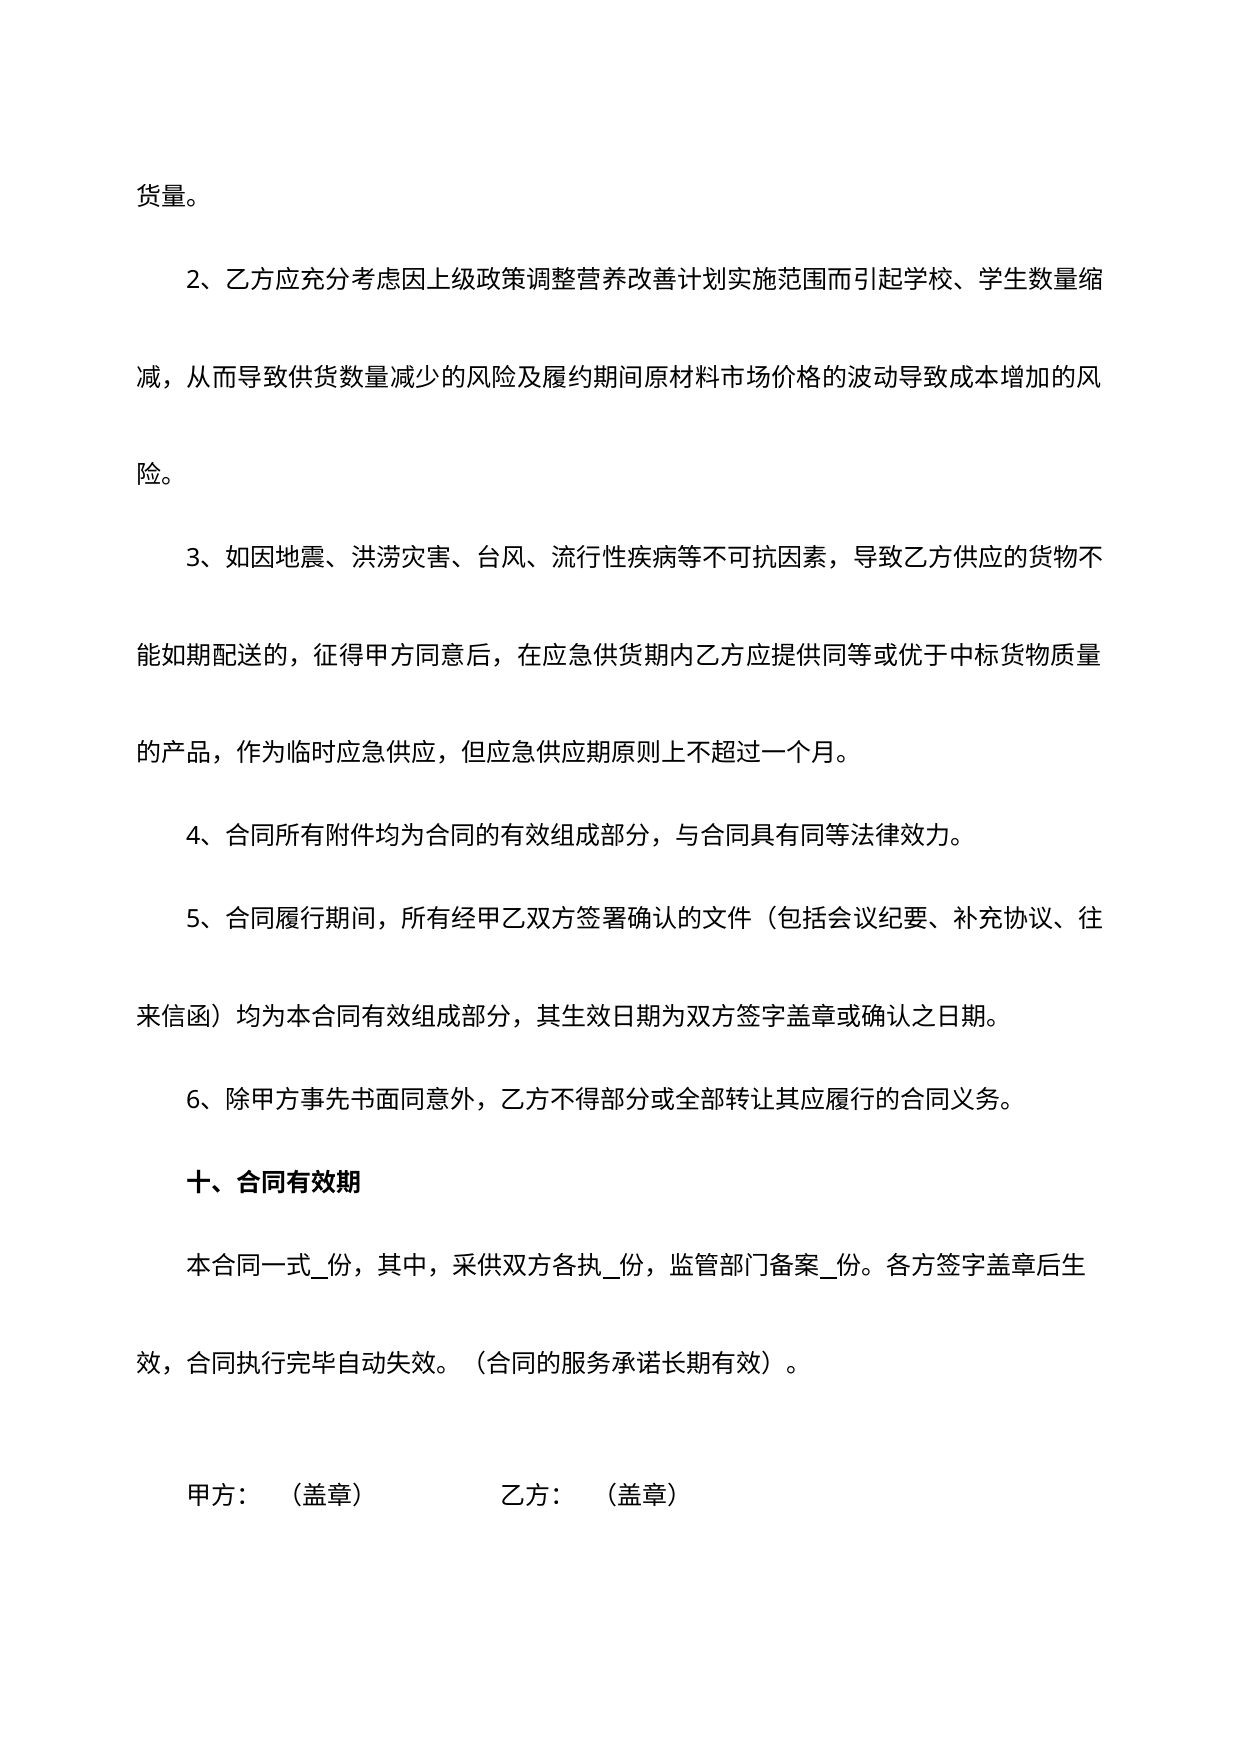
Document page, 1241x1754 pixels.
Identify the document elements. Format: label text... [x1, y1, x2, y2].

text 5、合同履行期间，所有经甲乙双方签署确认的文件（包括会议纪要、补充协议、往来信函）均为本合同有效组成部分，其生效日期为双方签字盖章或确认之日期。 [136, 884, 1104, 1047]
text 3、如因地震、洪涝灾害、台风、流行性疾病等不可抗因素，导致乙方供应的货物不能如期配送的，征得甲方同意后，在应急供货期内乙方应提供同等或优于中标货物质量的产品，作为临时应急供应，但应急供应期原则上不超过一个月。 [136, 523, 1104, 783]
text 2、乙方应充分考虑因上级政策调整营养改善计划实施范围而引起学校、学生数量缩减，从而导致供货数量减少的风险及履约期间原材料市场价格的波动导致成本增加的风险。 [136, 245, 1104, 505]
text 4、合同所有附件均为合同的有效组成部分，与合同具有同等法律效力。 [136, 801, 1104, 866]
text 本合同一式 份，其中，采供双方各执 份，监管部门备案 份。各方签字盖章后生效，合同执行完毕自动失效。（合同的服务承诺长期有效）。 [136, 1231, 1104, 1394]
text 甲方： （盖章） 乙方： （盖章） [136, 1461, 1104, 1526]
text 十、合同有效期 [136, 1148, 1104, 1213]
text 6、除甲方事先书面同意外，乙方不得部分或全部转让其应履行的合同义务。 [136, 1065, 1104, 1130]
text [136, 162, 1104, 227]
